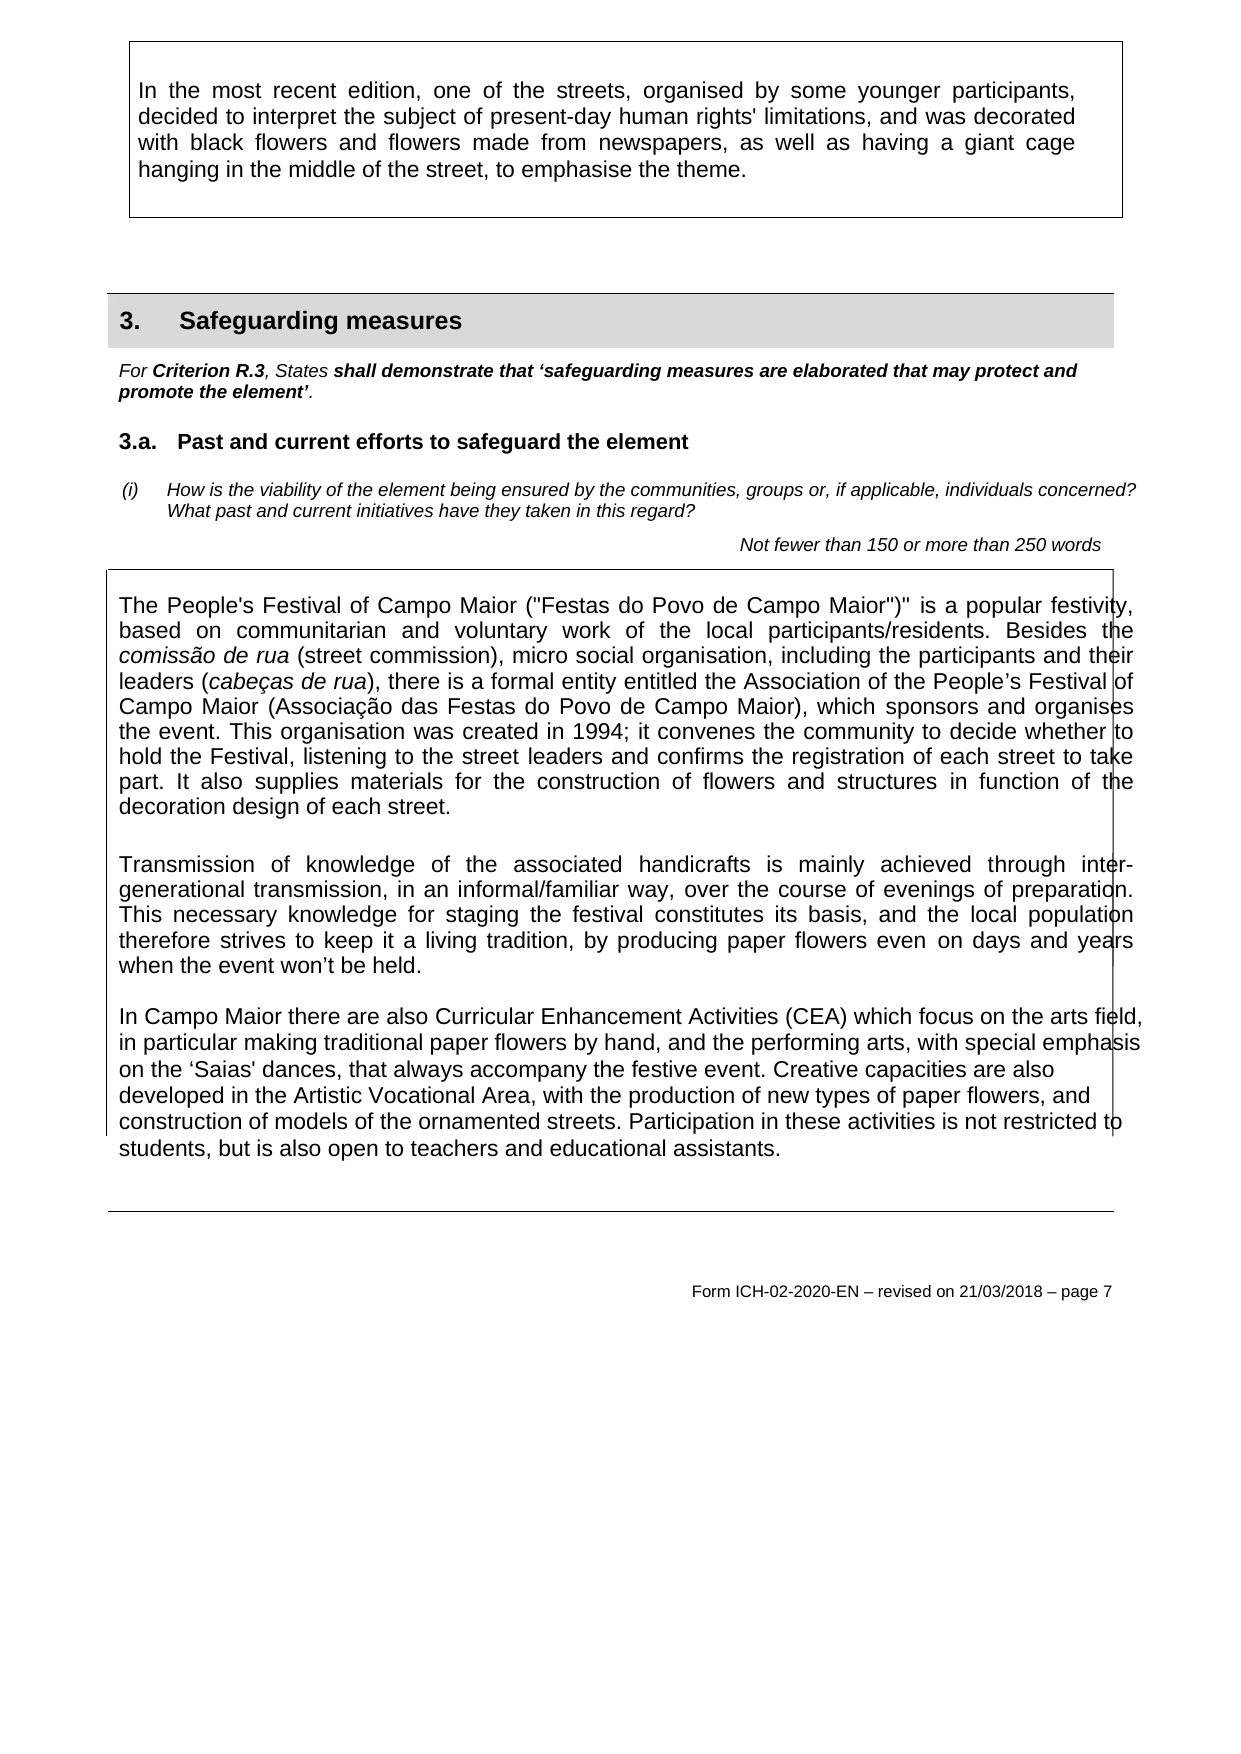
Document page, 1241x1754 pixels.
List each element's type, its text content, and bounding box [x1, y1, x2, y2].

text Form ICH-02-2020-EN – revised on 21/03/2018 – page 7 [692, 1282, 1144, 1301]
list How is the viability of the element being ensured by the communities, groups or, if applicable, individuals concerned? What past and current initiatives have they taken in this regard? [122, 480, 1144, 522]
picture [107, 292, 1114, 348]
text Not fewer than 150 or more than 250 words [739, 534, 1144, 556]
text Transmission of knowledge of the associated handicrafts is mainly achieved through inter-generational transmission, in an informal/familiar way, over the course of evenings of preparation. This necessary knowledge for staging the festival constitutes its basis, and the local population therefore strives to keep it a living tradition, by producing paper flowers even on days and years when the event won’t be held. [119, 853, 1112, 978]
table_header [130, 42, 1122, 217]
text 3.a. Past and current efforts to safeguard the element [119, 428, 1144, 454]
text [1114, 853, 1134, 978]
text The People's Festival of Campo Maior ("Festas do Povo de Campo Maior")" is a popular festivity, based on communitarian and voluntary work of the local participants/residents. Besides the comissão de rua (street commission), micro social organisation, including the participants and their leaders (cabeças de rua), there is a formal entity entitled the Association of the People’s Festival of Campo Maior (Associação das Festas do Povo de Campo Maior), which sponsors and organises the event. This organisation was created in 1994; it convenes the community to decide whether to hold the Festival, listening to the street leaders and confirms the registration of each street to take part. It also supplies materials for the construction of flowers and structures in function of the decoration design of each street. [119, 594, 1112, 819]
text In Campo Maior there are also Curricular Enhancement Activities (CEA) which focus on the arts field, in particular making traditional paper flowers by hand, and the performing arts, with special emphasis on the ‘Saias' dances, that always accompany the festive event. Creative capacities are also developed in the Artistic Vocational Area, with the production of new types of paper flowers, and construction of models of the ornamented streets. Participation in these activities is not restricted to students, but is also open to teachers and educational assistants. [119, 1003, 1144, 1161]
text For Criterion R.3, States shall demonstrate that ‘safeguarding measures are elaborated that may protect and promote the element’. [119, 361, 1132, 402]
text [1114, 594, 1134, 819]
list Safeguarding measures [119, 306, 1144, 334]
